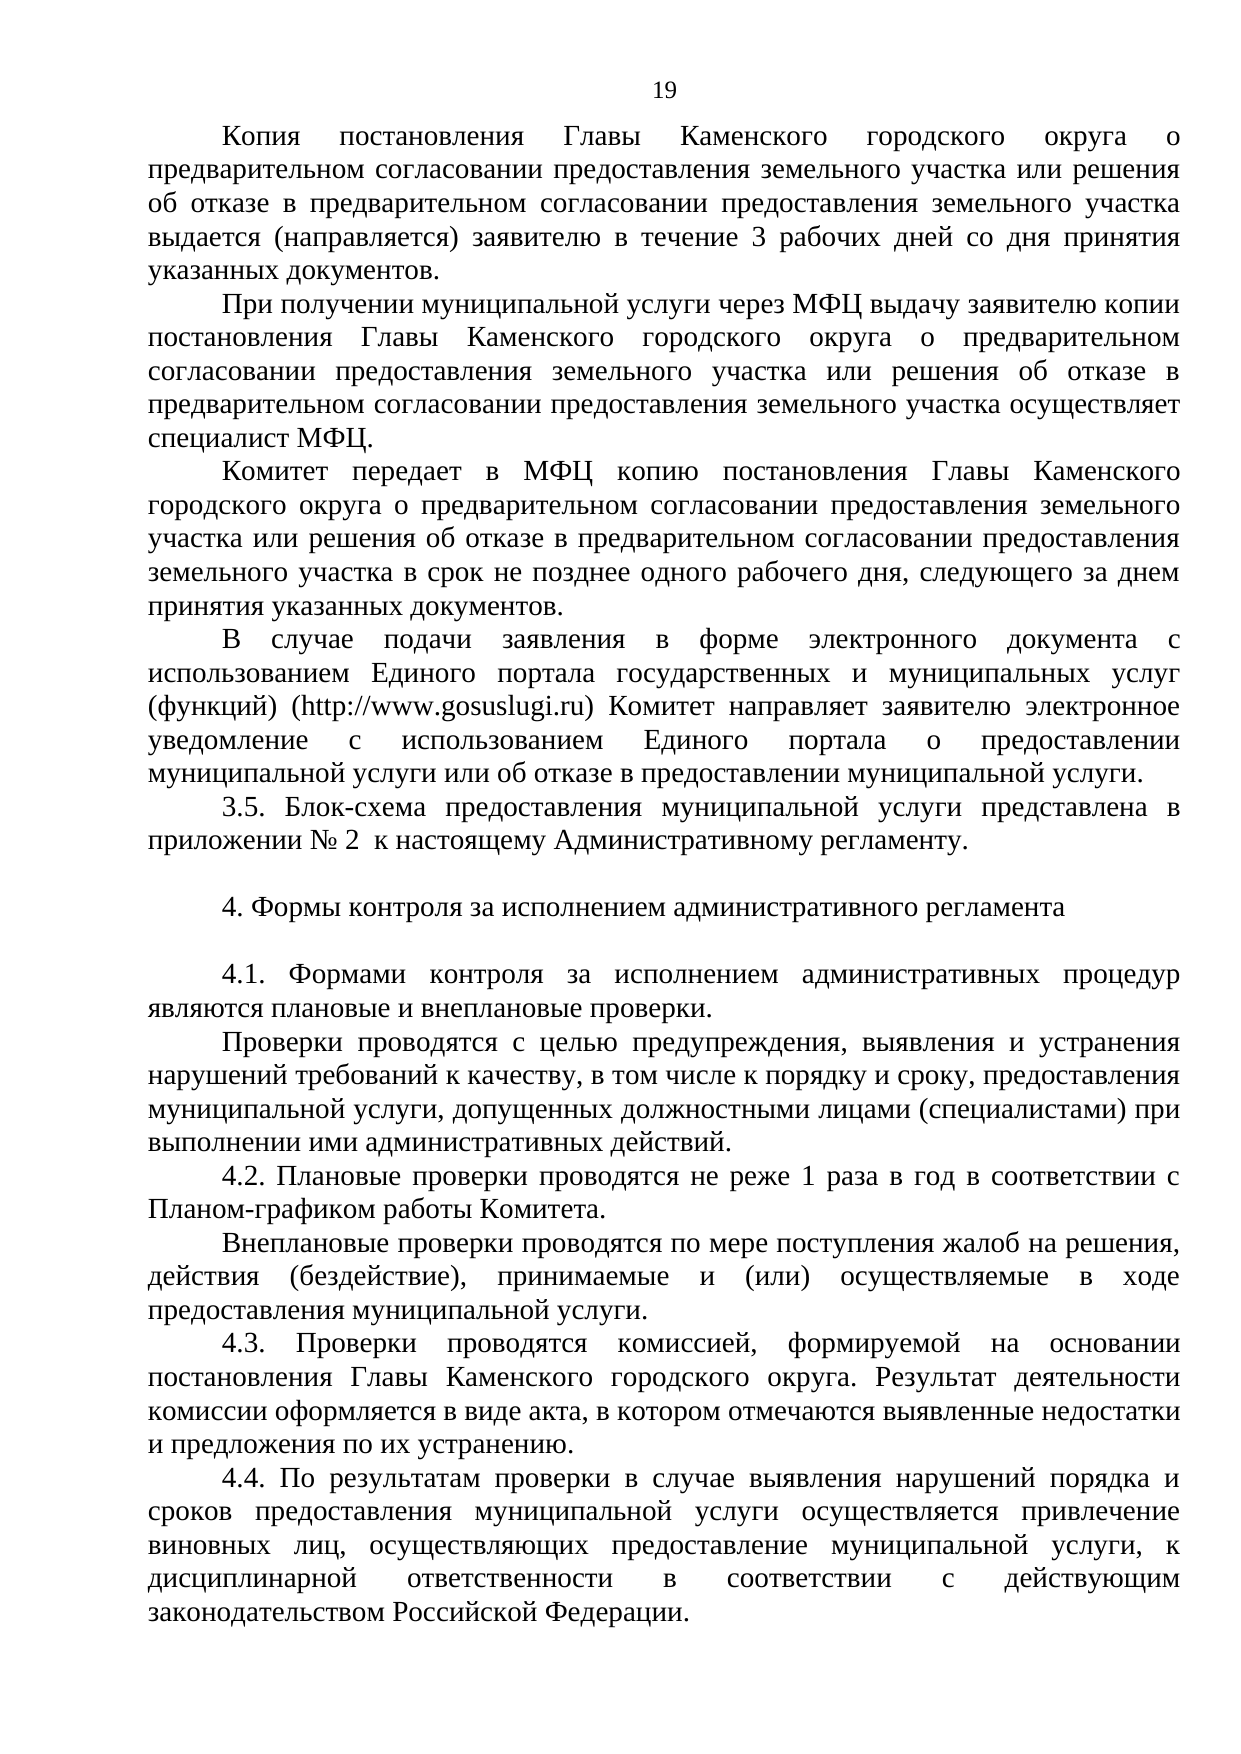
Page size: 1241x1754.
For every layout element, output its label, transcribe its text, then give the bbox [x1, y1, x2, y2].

list 4.3. Проверки проводятся комиссией, формируемой на основании постановления Главы Каменского городского округа. Результат деятельности комиссии оформляется в виде акта, в котором отмечаются выявленные недостатки и предложения по их устранению. [148, 1326, 1181, 1460]
list 4.2. Плановые проверки проводятся не реже 1 раза в год в соответствии с Планом-графиком работы Комитета. [148, 1158, 1181, 1225]
list Проверки проводятся с целью предупреждения, выявления и устранения нарушений требований к качеству, в том числе к порядку и сроку, предоставления муниципальной услуги, допущенных должностными лицами (специалистами) при выполнении ими административных действий. [148, 1024, 1181, 1158]
list 4.1. Формами контроля за исполнением административных процедур являются плановые и внеплановые проверки. [148, 957, 1181, 1024]
list Внеплановые проверки проводятся по мере поступления жалоб на решения, действия (бездействие), принимаемые и (или) осуществляемые в ходе предоставления муниципальной услуги. [148, 1225, 1181, 1326]
list Копия постановления Главы Каменского городского округа о предварительном согласовании предоставления земельного участка или решения об отказе в предварительном согласовании предоставления земельного участка выдается (направляется) заявителю в течение 3 рабочих дней со дня принятия указанных документов. [148, 118, 1181, 286]
list При получении муниципальной услуги через МФЦ выдачу заявителю копии постановления Главы Каменского городского округа о предварительном согласовании предоставления земельного участка или решения об отказе в предварительном согласовании предоставления земельного участка осуществляет специалист МФЦ. [148, 286, 1181, 453]
list Комитет передает в МФЦ копию постановления Главы Каменского городского округа о предварительном согласовании предоставления земельного участка или решения об отказе в предварительном согласовании предоставления земельного участка в срок не позднее одного рабочего дня, следующего за днем принятия указанных документов. [148, 453, 1181, 621]
list В случае подачи заявления в форме электронного документа с использованием Единого портала государственных и муниципальных услуг (функций) (http://www.gosuslugi.ru) Комитет направляет заявителю электронное уведомление с использованием Единого портала о предоставлении муниципальной услуги или об отказе в предоставлении муниципальной услуги. [148, 621, 1181, 789]
list 4.4. По результатам проверки в случае выявления нарушений порядка и сроков предоставления муниципальной услуги осуществляется привлечение виновных лиц, осуществляющих предоставление муниципальной услуги, к дисциплинарной ответственности в соответствии с действующим законодательством Российской Федерации. [148, 1460, 1181, 1627]
list 4. Формы контроля за исполнением административного регламента [148, 889, 1181, 923]
list 3.5. Блок-схема предоставления муниципальной услуги представлена в приложении № 2 к настоящему Административному регламенту. [148, 789, 1181, 856]
